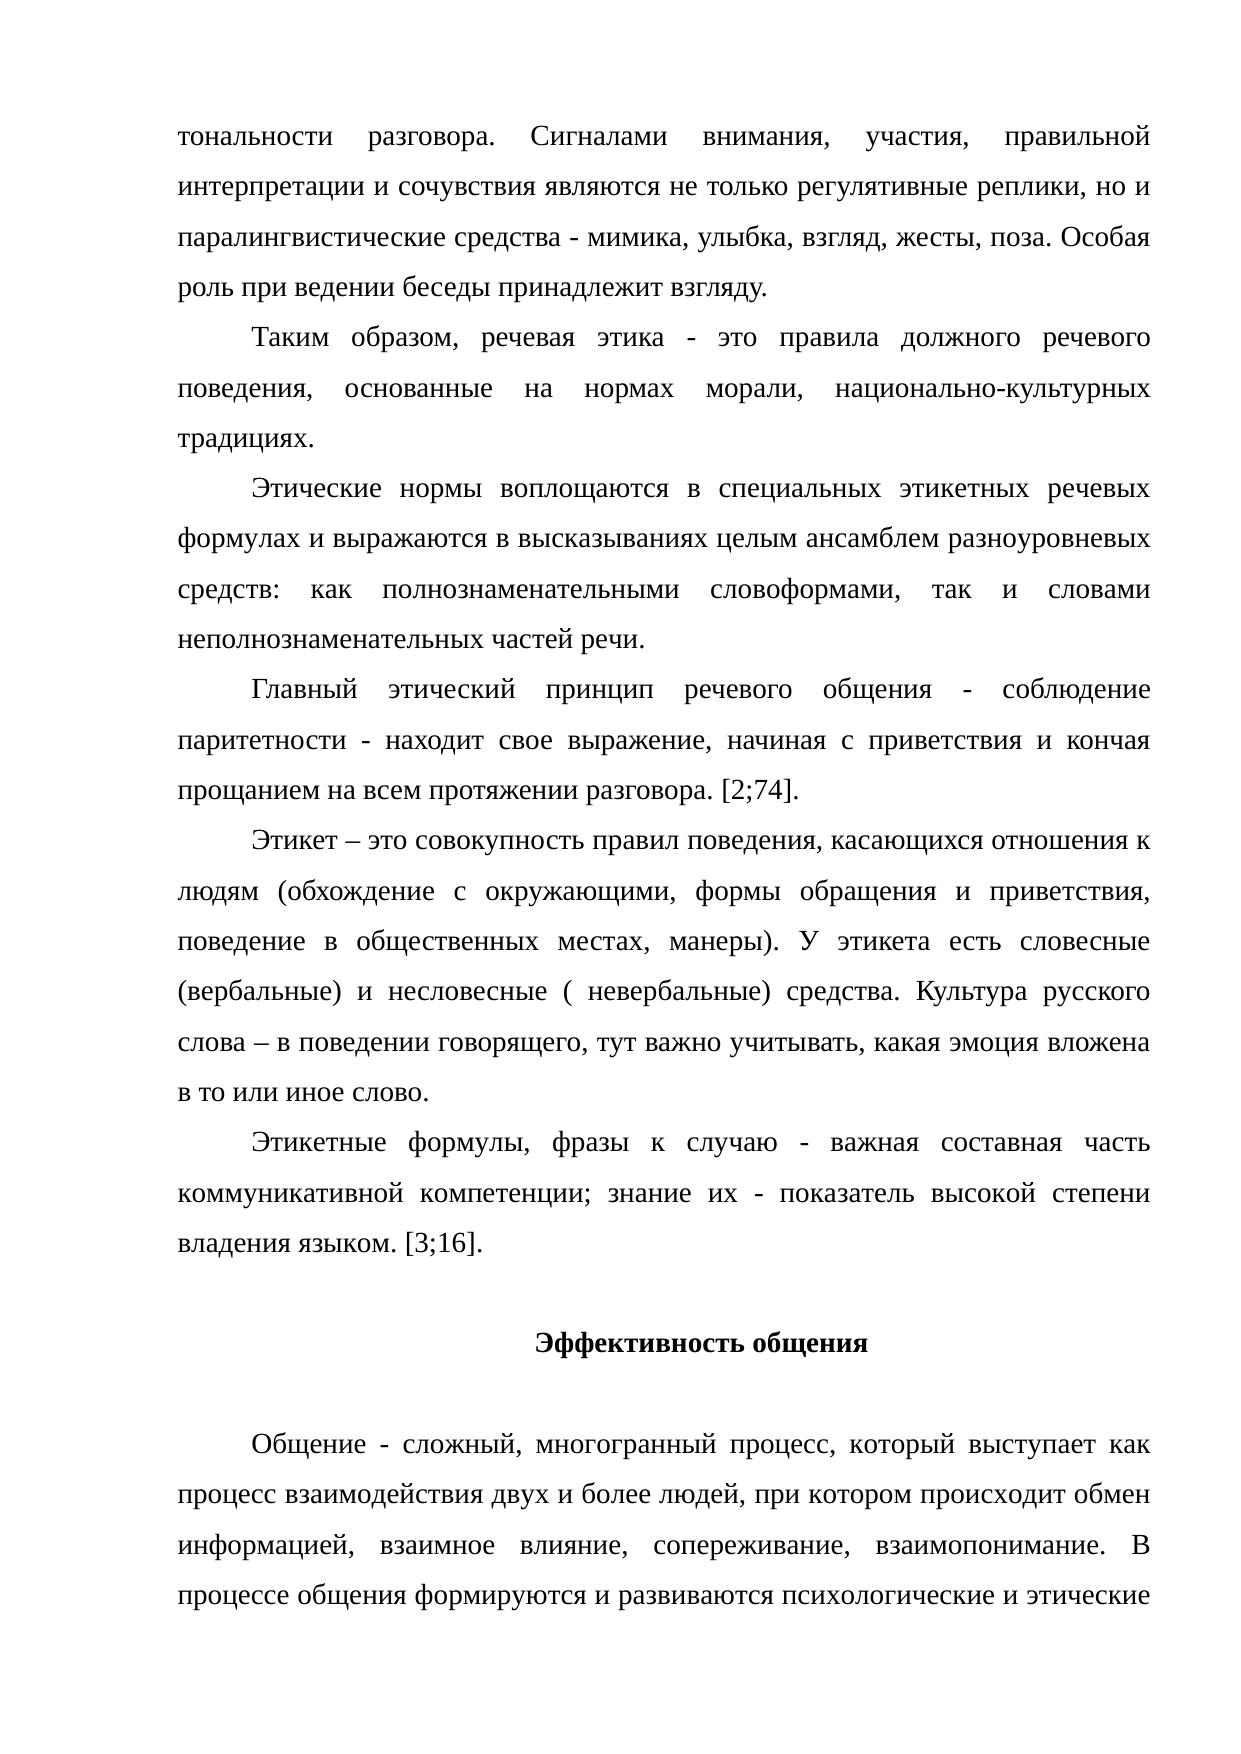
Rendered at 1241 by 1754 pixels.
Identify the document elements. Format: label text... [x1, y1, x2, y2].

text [177, 118, 1152, 303]
text Этикет – это совокупность правил поведения, касающихся отношения к людям (обхождение с окружающими, формы обращения и приветствия, поведение в общественных местах, манеры). У этикета есть словесные (вербальные) и несловесные ( невербальные) средства. Культура русского слова – в поведении говорящего, тут важно учитывать, какая эмоция вложена в то или иное слово. [177, 822, 1152, 1108]
text Этикетные формулы, фразы к случаю - важная составная часть коммуникативной компетенции; знание их - показатель высокой степени владения языком. [3;16]. [177, 1124, 1152, 1258]
text Этические нормы воплощаются в специальных этикетных речевых формулах и выражаются в высказываниях целым ансамблем разноуровневых средств: как полнознаменательными словоформами, так и словами неполнознаменательных частей речи. [177, 470, 1152, 655]
text Эффективность общения [251, 1326, 1152, 1359]
text Таким образом, речевая этика - это правила должного речевого поведения, основанные на нормах морали, национально-культурных традициях. [177, 319, 1152, 453]
text Главный этический принцип речевого общения - соблюдение паритетности - находит свое выражение, начиная с приветствия и кончая прощанием на всем протяжении разговора. [2;74]. [177, 672, 1152, 806]
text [177, 1426, 1152, 1611]
